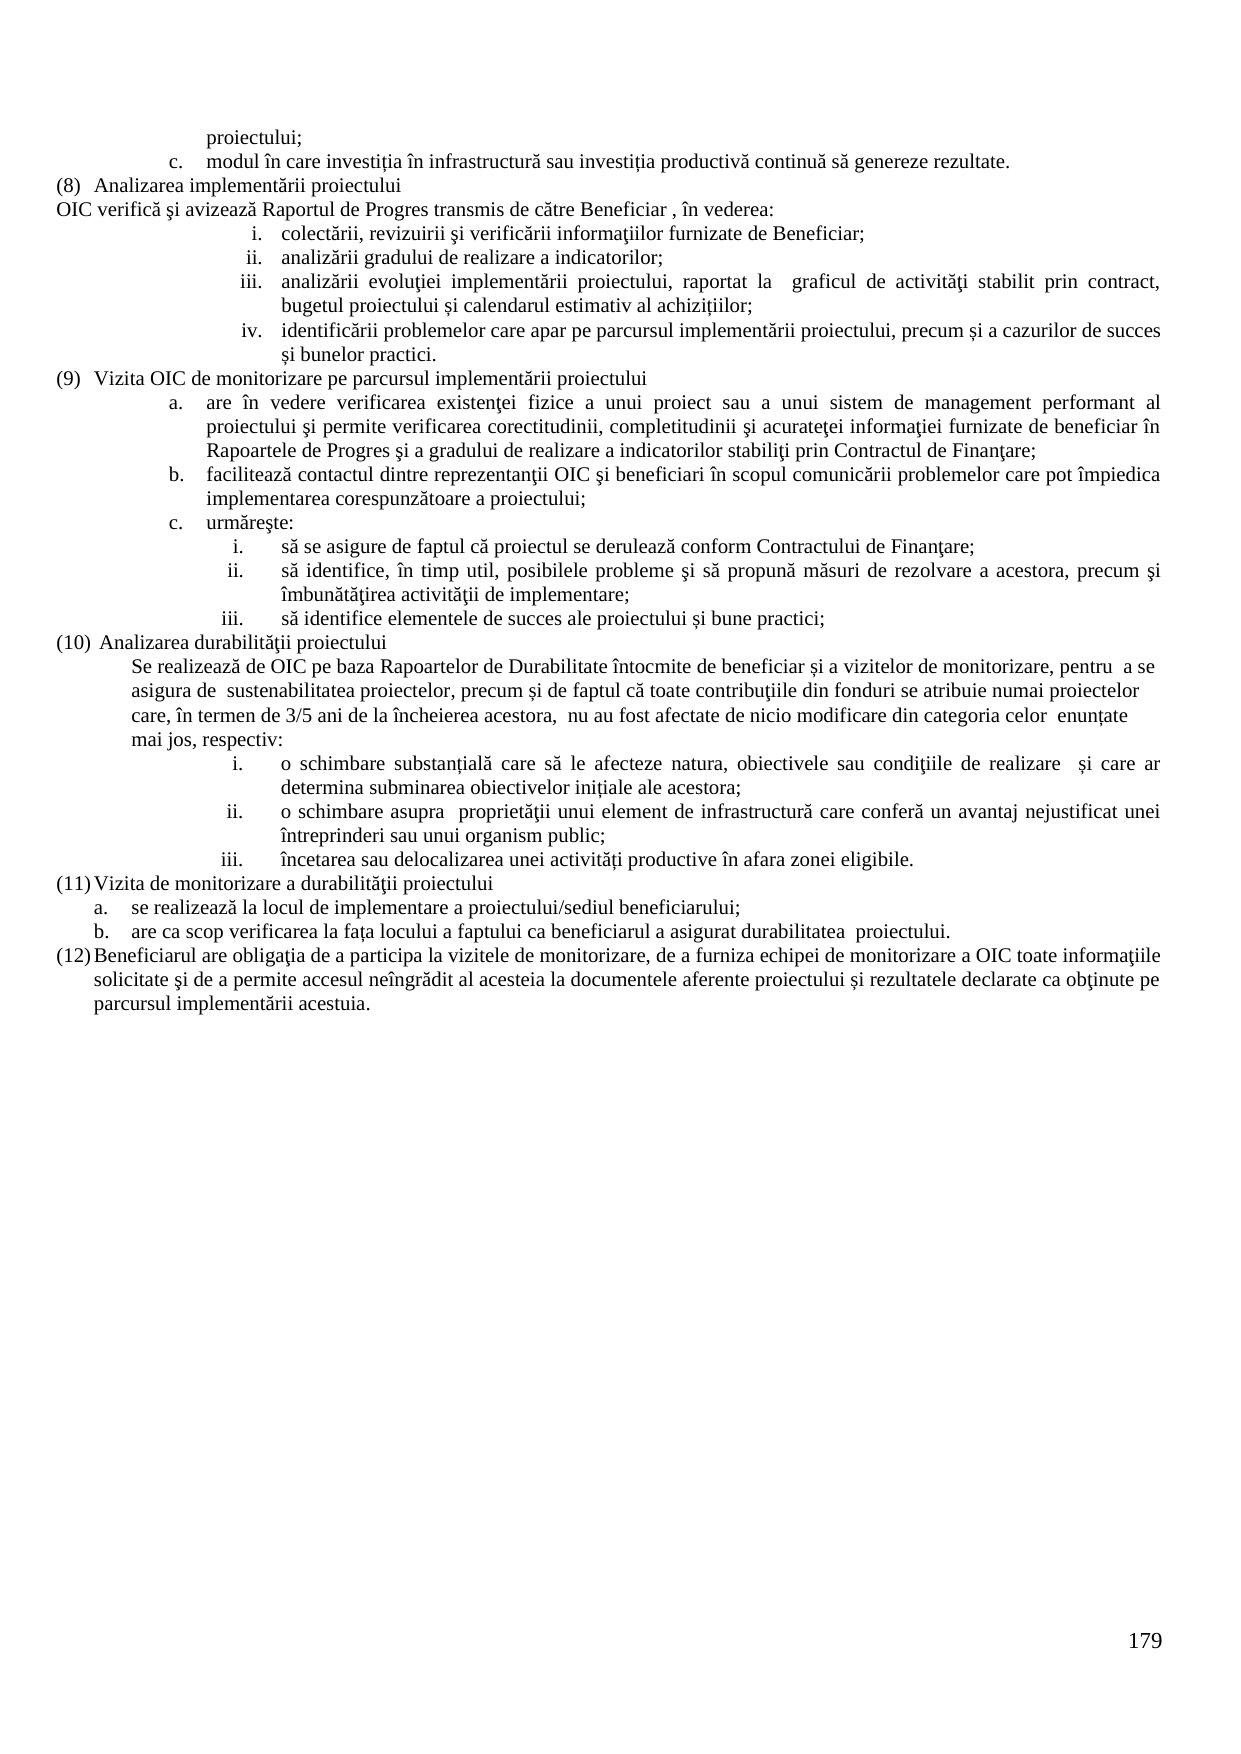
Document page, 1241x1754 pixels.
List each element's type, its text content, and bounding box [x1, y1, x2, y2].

list identificării problemelor care apar pe parcursul implementării proiectului, precum și a cazurilor de succes și bunelor practici. [262, 317, 1162, 366]
list analizării gradului de realizare a indicatorilor; [262, 245, 1162, 269]
list Vizita de monitorizare a durabilităţii proiectului [56, 871, 1162, 895]
list se realizează la locul de implementare a proiectului/sediul beneficiarului; [94, 895, 1162, 919]
list încetarea sau delocalizarea unei activități productive în afara zonei eligibile. [243, 847, 1162, 871]
list colectării, revizuirii şi verificării informaţiilor furnizate de Beneficiar; [262, 221, 1162, 245]
list o schimbare substanțială care să le afecteze natura, obiectivele sau condiţiile de realizare și care ar determina subminarea obiectivelor inițiale ale acestora; [243, 751, 1162, 799]
text OIC verifică şi avizează Raportul de Progres transmis de către Beneficiar , în vederea: [56, 197, 1162, 221]
list Beneficiarul are obligaţia de a participa la vizitele de monitorizare, de a furniza echipei de monitorizare a OIC toate informaţiile solicitate şi de a permite accesul neîngrădit al acesteia la documentele aferente proiectului și rezultatele declarate ca obţinute pe parcursul implementării acestuia. [56, 943, 1162, 1015]
list analizării evoluţiei implementării proiectului, raportat la graficul de activităţi stabilit prin contract, bugetul proiectului și calendarul estimativ al achizițiilor; [262, 269, 1162, 317]
text Se realizează de OIC pe baza Rapoartelor de Durabilitate întocmite de beneficiar și a vizitelor de monitorizare, pentru a se asigura de sustenabilitatea proiectelor, precum și de faptul că toate contribuţiile din fonduri se atribuie numai proiectelor care, în termen de 3/5 ani de la încheierea acestora, nu au fost afectate de nicio modificare din categoria celor enunțate mai jos, respectiv: [131, 654, 1162, 751]
list facilitează contactul dintre reprezentanţii OIC şi beneficiari în scopul comunicării problemelor care pot împiedica implementarea corespunzătoare a proiectului; [169, 462, 1162, 510]
list urmăreşte: [169, 510, 1162, 534]
list să se asigure de faptul că proiectul se derulează conform Contractului de Finanţare; [244, 534, 1162, 558]
list să identifice elementele de succes ale proiectului și bune practici; [244, 606, 1162, 630]
list o schimbare asupra proprietăţii unui element de infrastructură care conferă un avantaj nejustificat unei întreprinderi sau unui organism public; [243, 799, 1162, 847]
list Analizarea durabilităţii proiectului [56, 630, 1162, 654]
list are în vedere verificarea existenţei fizice a unui proiect sau a unui sistem de management performant al proiectului şi permite verificarea corectitudinii, completitudinii şi acurateţei informaţiei furnizate de beneficiar în Rapoartele de Progres şi a gradului de realizare a indicatorilor stabiliţi prin Contractul de Finanţare; [169, 390, 1162, 462]
list Vizita OIC de monitorizare pe parcursul implementării proiectului [56, 366, 1162, 390]
list modul în care investiția în infrastructură sau investiția productivă continuă să genereze rezultate. [169, 149, 1162, 173]
list Analizarea implementării proiectului [56, 173, 1162, 197]
list să identifice, în timp util, posibilele probleme şi să propună măsuri de rezolvare a acestora, precum şi îmbunătăţirea activităţii de implementare; [244, 558, 1162, 606]
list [169, 125, 1162, 149]
list are ca scop verificarea la fața locului a faptului ca beneficiarul a asigurat durabilitatea proiectului. [94, 919, 1162, 943]
